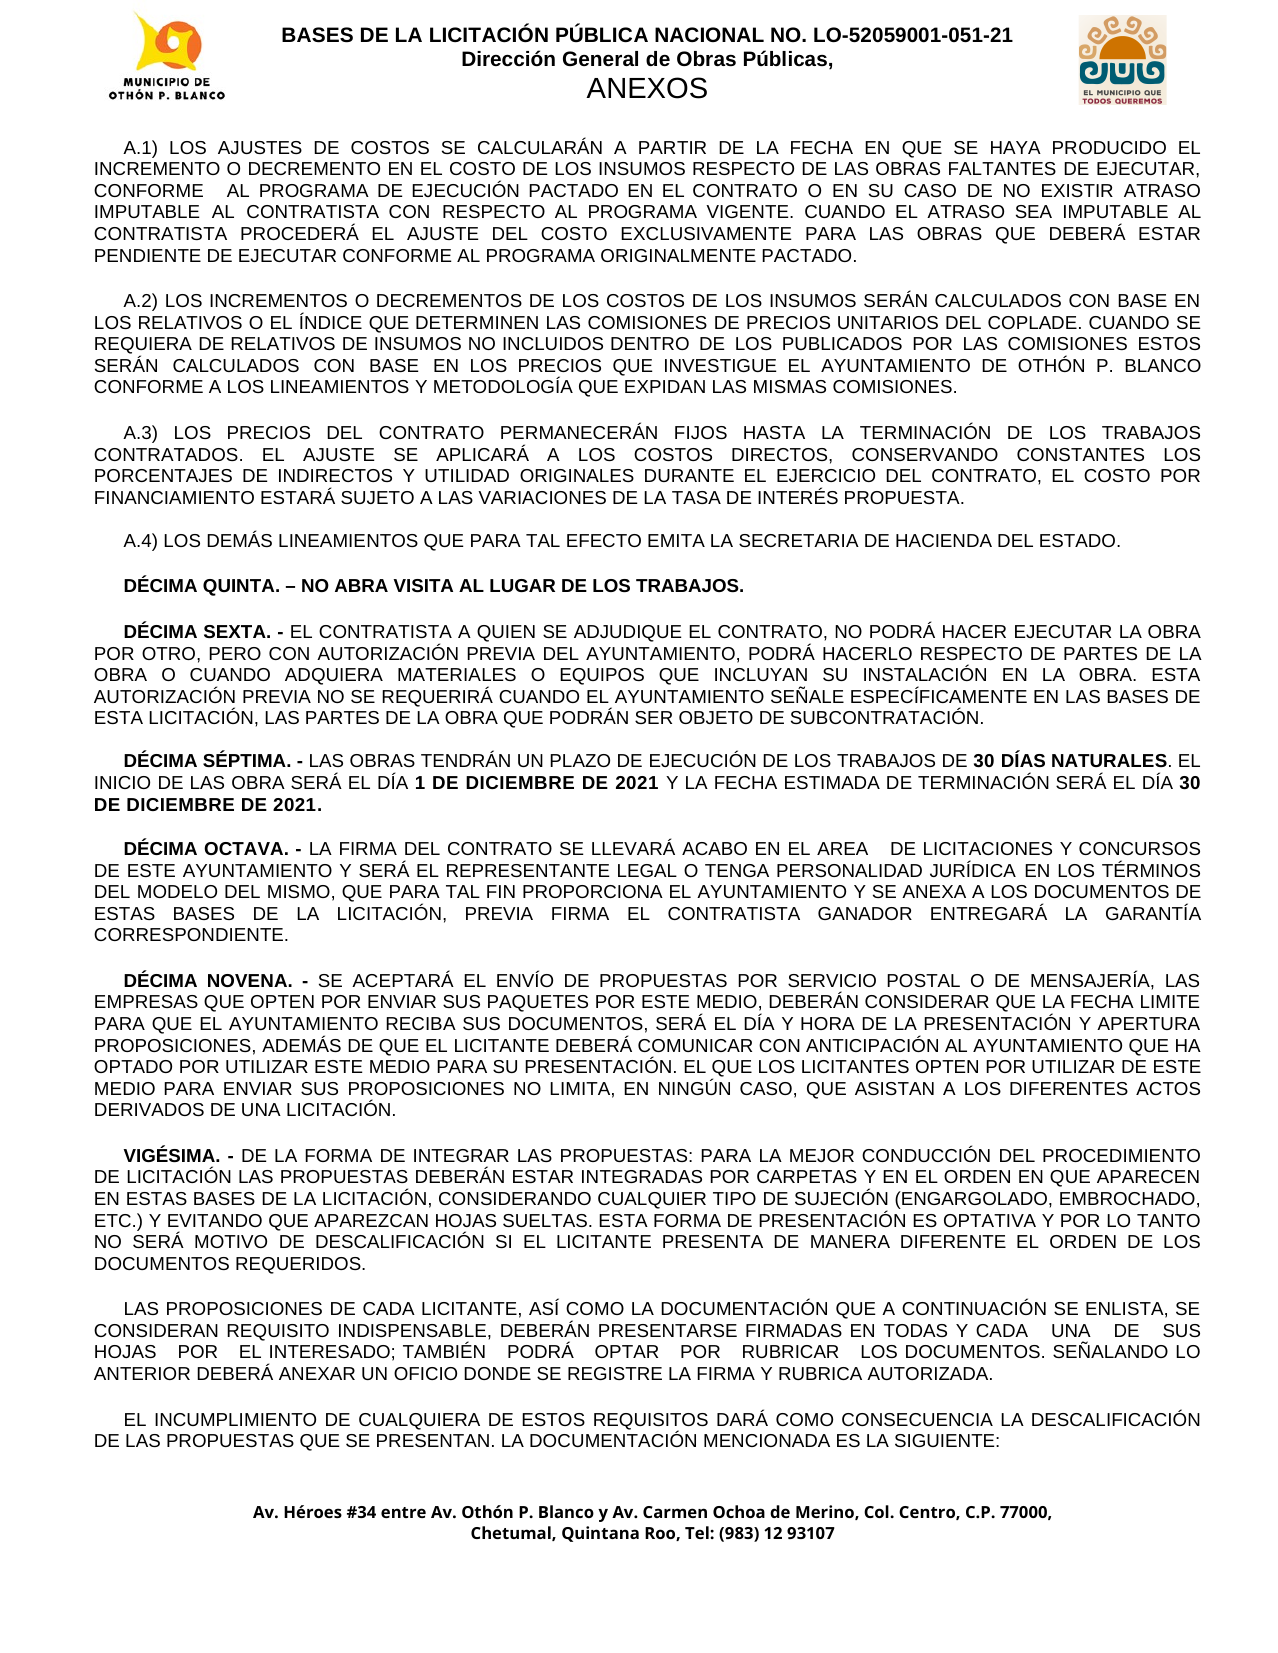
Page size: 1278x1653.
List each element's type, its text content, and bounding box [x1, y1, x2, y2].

text DÉCIMA NOVENA. - SE ACEPTARÁ EL ENVÍO DE PROPUESTAS POR SERVICIO POSTAL O DE MENSAJERÍA, LAS EMPRESAS QUE OPTEN POR ENVIAR SUS PAQUETES POR ESTE MEDIO, DEBERÁN CONSIDERAR QUE LA FECHA LIMITE PARA QUE EL AYUNTAMIENTO RECIBA SUS DOCUMENTOS, SERÁ EL DÍA Y HORA DE LA PRESENTACIÓN Y APERTURA PROPOSICIONES, ADEMÁS DE QUE EL LICITANTE DEBERÁ COMUNICAR CON ANTICIPACIÓN AL AYUNTAMIENTO QUE HA OPTADO POR UTILIZAR ESTE MEDIO PARA SU PRESENTACIÓN. EL QUE LOS LICITANTES OPTEN POR UTILIZAR DE ESTE MEDIO PARA ENVIAR SUS PROPOSICIONES NO LIMITA, EN NINGÚN CASO, QUE ASISTAN A LOS DIFERENTES ACTOS DERIVADOS DE UNA LICITACIÓN. [94, 970, 1201, 1121]
text LAS PROPOSICIONES DE CADA LICITANTE, ASÍ COMO LA DOCUMENTACIÓN QUE A CONTINUACIÓN SE ENLISTA, SE CONSIDERAN REQUISITO INDISPENSABLE, DEBERÁN PRESENTARSE FIRMADAS EN TODAS Y CADA UNA DE SUS HOJAS POR EL INTERESADO; TAMBIÉN PODRÁ OPTAR POR RUBRICAR LOS DOCUMENTOS. SEÑALANDO LO ANTERIOR DEBERÁ ANEXAR UN OFICIO DONDE SE REGISTRE LA FIRMA Y RUBRICA AUTORIZADA. [94, 1298, 1201, 1384]
text VIGÉSIMA. - DE LA FORMA DE INTEGRAR LAS PROPUESTAS: PARA LA MEJOR CONDUCCIÓN DEL PROCEDIMIENTO DE LICITACIÓN LAS PROPUESTAS DEBERÁN ESTAR INTEGRADAS POR CARPETAS Y EN EL ORDEN EN QUE APARECEN EN ESTAS BASES DE LA LICITACIÓN, CONSIDERANDO CUALQUIER TIPO DE SUJECIÓN (ENGARGOLADO, EMBROCHADO, ETC.) Y EVITANDO QUE APAREZCAN HOJAS SUELTAS. ESTA FORMA DE PRESENTACIÓN ES OPTATIVA Y POR LO TANTO NO SERÁ MOTIVO DE DESCALIFICACIÓN SI EL LICITANTE PRESENTA DE MANERA DIFERENTE EL ORDEN DE LOS DOCUMENTOS REQUERIDOS. [94, 1145, 1201, 1274]
text DÉCIMA SEXTA. - EL CONTRATISTA A QUIEN SE ADJUDIQUE EL CONTRATO, NO PODRÁ HACER EJECUTAR LA OBRA POR OTRO, PERO CON AUTORIZACIÓN PREVIA DEL AYUNTAMIENTO, PODRÁ HACERLO RESPECTO DE PARTES DE LA OBRA O CUANDO ADQUIERA MATERIALES O EQUIPOS QUE INCLUYAN SU INSTALACIÓN EN LA OBRA. ESTA AUTORIZACIÓN PREVIA NO SE REQUERIRÁ CUANDO EL AYUNTAMIENTO SEÑALE ESPECÍFICAMENTE EN LAS BASES DE ESTA LICITACIÓN, LAS PARTES DE LA OBRA QUE PODRÁN SER OBJETO DE SUBCONTRATACIÓN. [94, 621, 1201, 729]
text EL INCUMPLIMIENTO DE CUALQUIERA DE ESTOS REQUISITOS DARÁ COMO CONSECUENCIA LA DESCALIFICACIÓN DE LAS PROPUESTAS QUE SE PRESENTAN. LA DOCUMENTACIÓN MENCIONADA ES LA SIGUIENTE: [94, 1408, 1201, 1452]
text A.1) LOS AJUSTES DE COSTOS SE CALCULARÁN A PARTIR DE LA FECHA EN QUE SE HAYA PRODUCIDO EL INCREMENTO O DECREMENTO EN EL COSTO DE LOS INSUMOS RESPECTO DE LAS OBRAS FALTANTES DE EJECUTAR, CONFORME AL PROGRAMA DE EJECUCIÓN PACTADO EN EL CONTRATO O EN SU CASO DE NO EXISTIR ATRASO IMPUTABLE AL CONTRATISTA CON RESPECTO AL PROGRAMA VIGENTE. CUANDO EL ATRASO SEA IMPUTABLE AL CONTRATISTA PROCEDERÁ EL AJUSTE DEL COSTO EXCLUSIVAMENTE PARA LAS OBRAS QUE DEBERÁ ESTAR PENDIENTE DE EJECUTAR CONFORME AL PROGRAMA ORIGINALMENTE PACTADO. [94, 137, 1201, 266]
text DÉCIMA OCTAVA. - LA FIRMA DEL CONTRATO SE LLEVARÁ ACABO EN EL AREA DE LICITACIONES Y CONCURSOS DE ESTE AYUNTAMIENTO Y SERÁ EL REPRESENTANTE LEGAL O TENGA PERSONALIDAD JURÍDICA EN LOS TÉRMINOS DEL MODELO DEL MISMO, QUE PARA TAL FIN PROPORCIONA EL AYUNTAMIENTO Y SE ANEXA A LOS DOCUMENTOS DE ESTAS BASES DE LA LICITACIÓN, PREVIA FIRMA EL CONTRATISTA GANADOR ENTREGARÁ LA GARANTÍA CORRESPONDIENTE. [94, 838, 1201, 946]
text DÉCIMA SÉPTIMA. - LAS OBRAS TENDRÁN UN PLAZO DE EJECUCIÓN DE LOS TRABAJOS DE 30 DÍAS NATURALES. EL INICIO DE LAS OBRA SERÁ EL DÍA 1 DE DICIEMBRE DE 2021 Y LA FECHA ESTIMADA DE TERMINACIÓN SERÁ EL DÍA 30 DE DICIEMBRE DE 2021. [94, 750, 1201, 815]
picture [1078, 15, 1167, 105]
text A.3) LOS PRECIOS DEL CONTRATO PERMANECERÁN FIJOS HASTA LA TERMINACIÓN DE LOS TRABAJOS CONTRATADOS. EL AJUSTE SE APLICARÁ A LOS COSTOS DIRECTOS, CONSERVANDO CONSTANTES LOS PORCENTAJES DE INDIRECTOS Y UTILIDAD ORIGINALES DURANTE EL EJERCICIO DEL CONTRATO, EL COSTO POR FINANCIAMIENTO ESTARÁ SUJETO A LAS VARIACIONES DE LA TASA DE INTERÉS PROPUESTA. [94, 422, 1201, 508]
text A.2) LOS INCREMENTOS O DECREMENTOS DE LOS COSTOS DE LOS INSUMOS SERÁN CALCULADOS CON BASE EN LOS RELATIVOS O EL ÍNDICE QUE DETERMINEN LAS COMISIONES DE PRECIOS UNITARIOS DEL COPLADE. CUANDO SE REQUIERA DE RELATIVOS DE INSUMOS NO INCLUIDOS DENTRO DE LOS PUBLICADOS POR LAS COMISIONES ESTOS SERÁN CALCULADOS CON BASE EN LOS PRECIOS QUE INVESTIGUE EL AYUNTAMIENTO DE OTHÓN P. BLANCO CONFORME A LOS LINEAMIENTOS Y METODOLOGÍA QUE EXPIDAN LAS MISMAS COMISIONES. [94, 290, 1201, 398]
picture [104, 0, 237, 114]
text DÉCIMA QUINTA. – NO ABRA VISITA AL LUGAR DE LOS TRABAJOS. [94, 575, 1201, 597]
text A.4) LOS DEMÁS LINEAMIENTOS QUE PARA TAL EFECTO EMITA LA SECRETARIA DE HACIENDA DEL ESTADO. [94, 530, 1201, 551]
